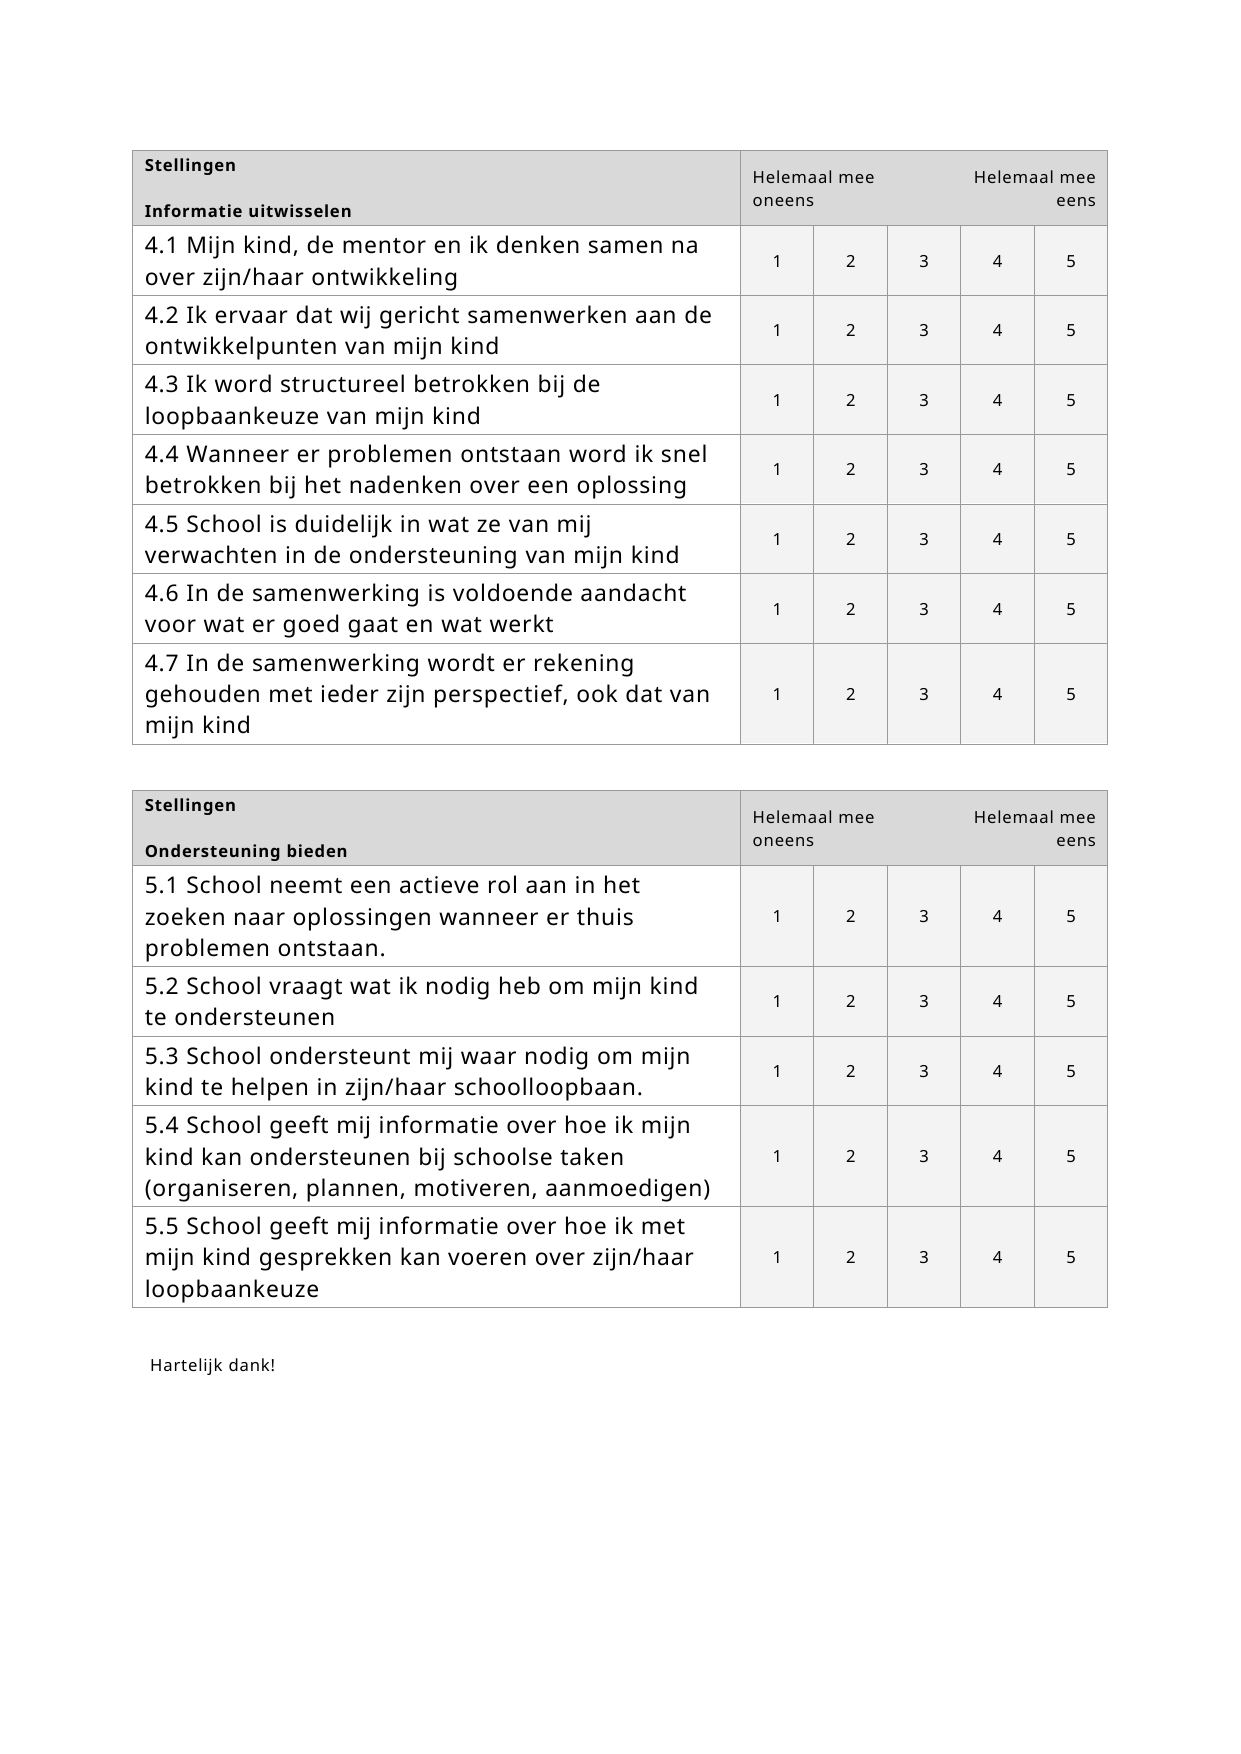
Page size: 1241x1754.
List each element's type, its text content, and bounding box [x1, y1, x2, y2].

table_cell 5 [1035, 296, 1107, 364]
table_cell 4 [961, 365, 1034, 434]
table_cell 3 [888, 1037, 960, 1105]
table_header Stellingen Informatie uitwisselen [133, 151, 740, 225]
table_cell 2 [814, 505, 887, 573]
table_cell 5 [1035, 1207, 1107, 1307]
table_cell 4.2 Ik ervaar dat wij gericht samenwerken aan de ontwikkelpunten van mijn kind [133, 296, 740, 364]
table_cell 1 [741, 435, 813, 503]
table_cell 4 [961, 1207, 1034, 1307]
table_cell 3 [888, 505, 960, 573]
table_cell 5 [1035, 226, 1107, 295]
table_cell 3 [888, 644, 960, 743]
table_cell 5 [1035, 644, 1107, 743]
table_header Helemaal mee oneens [741, 151, 924, 225]
table_cell 2 [814, 435, 887, 503]
table_cell 4.5 School is duidelijk in wat ze van mij verwachten in de ondersteuning van mijn kind [133, 505, 740, 573]
table_cell 4 [961, 866, 1034, 966]
table_cell 2 [814, 365, 887, 434]
table_cell 2 [814, 967, 887, 1036]
table_cell 5 [1035, 435, 1107, 503]
table_cell 5.1 School neemt een actieve rol aan in het zoeken naar oplossingen wanneer er thuis problemen ontstaan. [133, 866, 740, 966]
table_cell 1 [741, 866, 813, 966]
table_cell 5 [1035, 505, 1107, 573]
table_cell 3 [888, 866, 960, 966]
table_cell 3 [888, 574, 960, 643]
table_header Stellingen Ondersteuning bieden [133, 791, 740, 865]
table_cell 3 [888, 435, 960, 503]
table_cell 2 [814, 1106, 887, 1206]
table_cell 4 [961, 967, 1034, 1036]
table_cell 4 [961, 644, 1034, 743]
table_cell 5 [1035, 1037, 1107, 1105]
table_cell 4.1 Mijn kind, de mentor en ik denken samen na over zijn/haar ontwikkeling [133, 226, 740, 295]
text Hartelijk dank! [150, 1353, 1090, 1376]
table_header Helemaal mee eens [924, 791, 1107, 865]
table_cell 5 [1035, 866, 1107, 966]
table_cell 5.5 School geeft mij informatie over hoe ik met mijn kind gesprekken kan voeren over zijn/haar loopbaankeuze [133, 1207, 740, 1307]
table_cell 1 [741, 967, 813, 1036]
table_header Helemaal mee oneens [741, 791, 924, 865]
table_cell 3 [888, 226, 960, 295]
table_cell 1 [741, 505, 813, 573]
table_cell 3 [888, 967, 960, 1036]
table_cell 2 [814, 644, 887, 743]
table_cell 2 [814, 574, 887, 643]
table_cell 5 [1035, 574, 1107, 643]
table_cell 2 [814, 296, 887, 364]
table_cell 1 [741, 1106, 813, 1206]
table_cell 4.4 Wanneer er problemen ontstaan word ik snel betrokken bij het nadenken over een oplossing [133, 435, 740, 503]
table_cell 4 [961, 505, 1034, 573]
table_cell 4 [961, 435, 1034, 503]
table_cell 1 [741, 296, 813, 364]
table_cell 5.2 School vraagt wat ik nodig heb om mijn kind te ondersteunen [133, 967, 740, 1036]
table_cell 5 [1035, 365, 1107, 434]
table_cell 1 [741, 365, 813, 434]
table_cell 5 [1035, 967, 1107, 1036]
table_cell 1 [741, 1037, 813, 1105]
table_cell 4 [961, 1037, 1034, 1105]
table_cell 1 [741, 574, 813, 643]
table_header Helemaal mee eens [924, 151, 1107, 225]
table_cell 4.3 Ik word structureel betrokken bij de loopbaankeuze van mijn kind [133, 365, 740, 434]
table_cell 5.4 School geeft mij informatie over hoe ik mijn kind kan ondersteunen bij schoolse taken (organiseren, plannen, motiveren, aanmoedigen) [133, 1106, 740, 1206]
table_cell 3 [888, 1106, 960, 1206]
table_cell 3 [888, 1207, 960, 1307]
table_cell 5 [1035, 1106, 1107, 1206]
table_cell 4 [961, 226, 1034, 295]
table_cell 1 [741, 644, 813, 743]
table_cell 4.7 In de samenwerking wordt er rekening gehouden met ieder zijn perspectief, ook dat van mijn kind [133, 644, 740, 743]
table_cell 2 [814, 866, 887, 966]
table_cell 1 [741, 226, 813, 295]
table_cell 4 [961, 574, 1034, 643]
table_cell 3 [888, 365, 960, 434]
table_cell 2 [814, 1207, 887, 1307]
table_cell 5.3 School ondersteunt mij waar nodig om mijn kind te helpen in zijn/haar schoolloopbaan. [133, 1037, 740, 1105]
table_cell 4 [961, 296, 1034, 364]
table_cell 2 [814, 226, 887, 295]
table_cell 3 [888, 296, 960, 364]
table_cell 4.6 In de samenwerking is voldoende aandacht voor wat er goed gaat en wat werkt [133, 574, 740, 643]
table_cell 2 [814, 1037, 887, 1105]
table_cell 4 [961, 1106, 1034, 1206]
table_cell 1 [741, 1207, 813, 1307]
